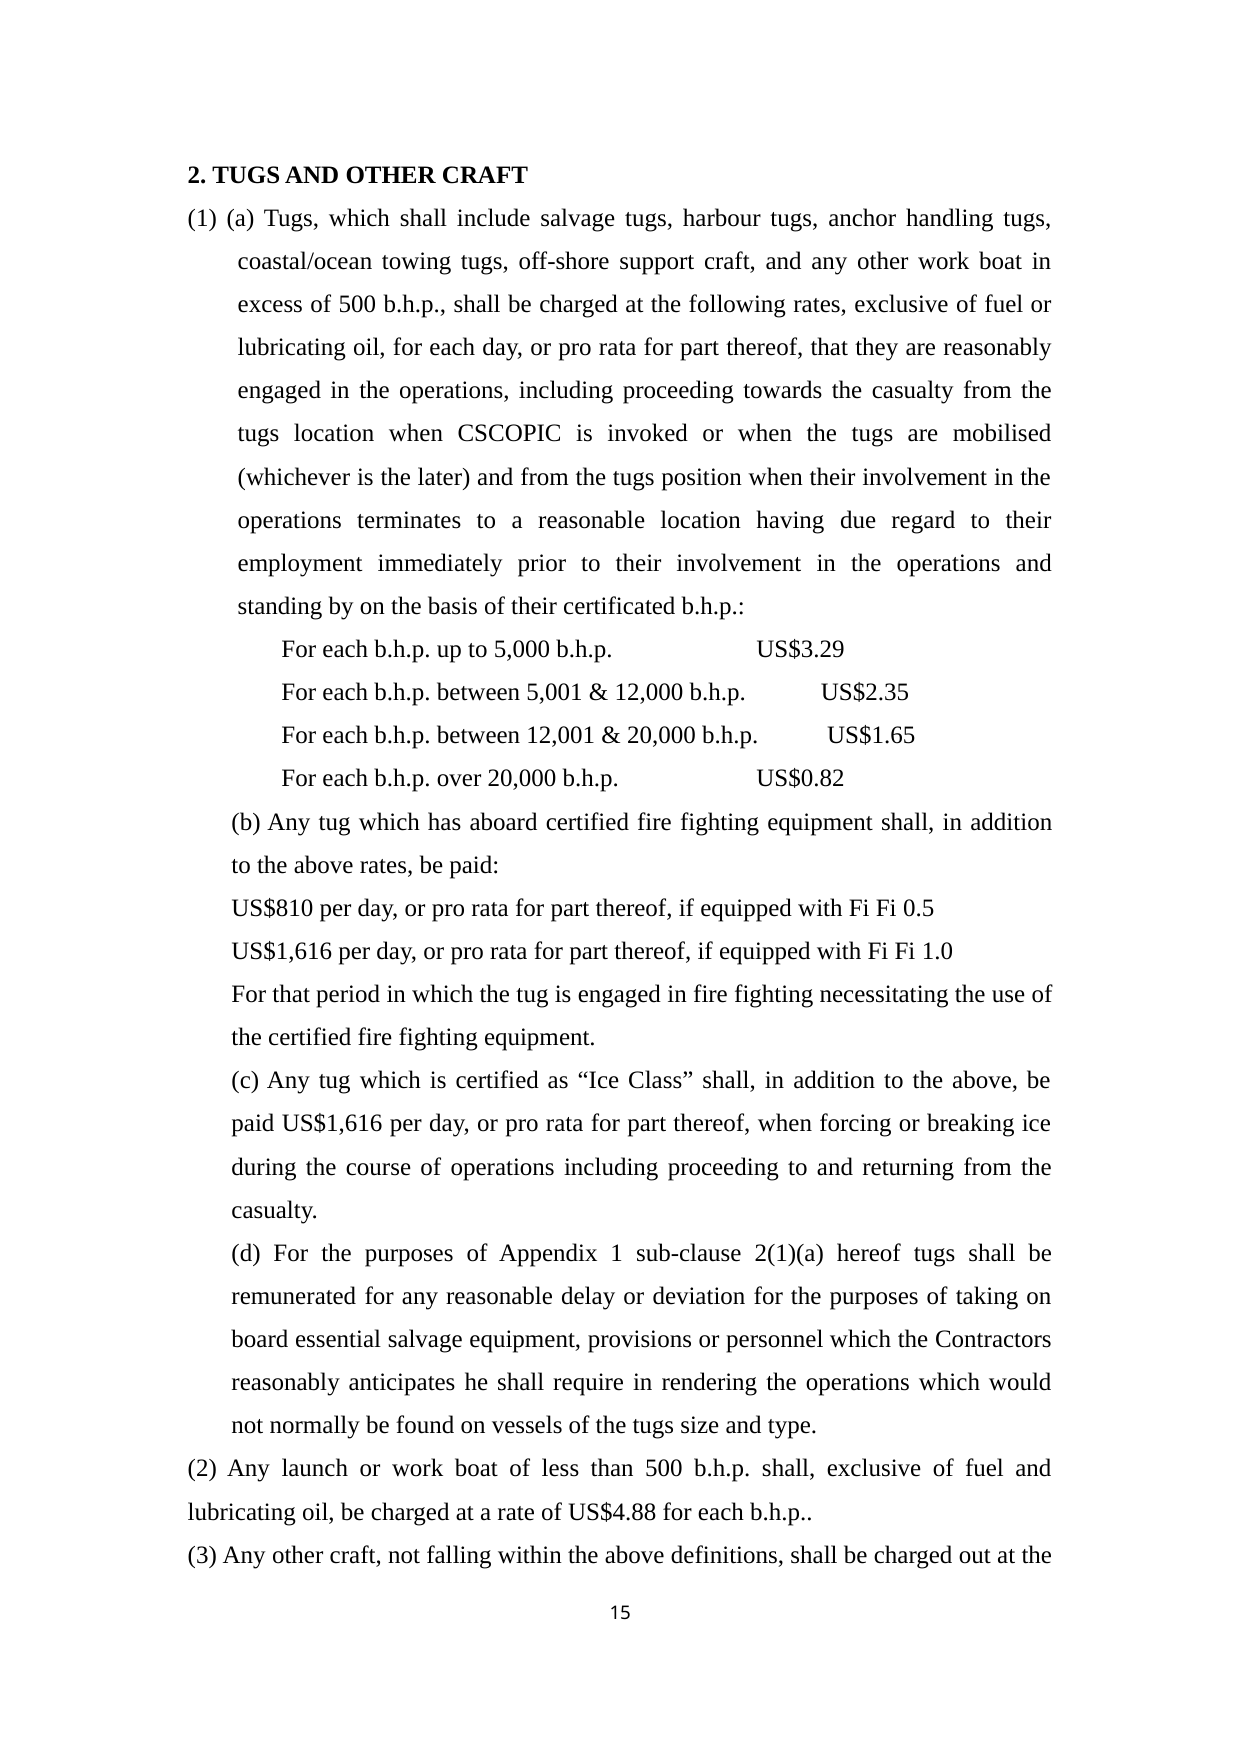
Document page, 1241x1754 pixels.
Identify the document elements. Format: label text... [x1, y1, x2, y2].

text (d) For the purposes of Appendix 1 sub-clause 2(1)(a) hereof tugs shall be remunerated for any reasonable delay or deviation for the purposes of taking on board essential salvage equipment, provisions or personnel which the Contractors reasonably anticipates he shall require in rendering the operations which would not normally be found on vessels of the tugs size and type. [231, 1238, 1053, 1439]
text (2) Any launch or work boat of less than 500 b.h.p. shall, exclusive of fuel and lubricating oil, be charged at a rate of US$4.88 for each b.h.p.. [187, 1453, 1053, 1525]
text For each b.h.p. between 5,001 & 12,000 b.h.p. US$2.35 [231, 677, 1053, 706]
text 2. TUGS AND OTHER CRAFT [187, 160, 1053, 188]
text (b) Any tug which has aboard certified fire fighting equipment shall, in addition to the above rates, be paid: [231, 807, 1053, 878]
text (1) (a) Tugs, which shall include salvage tugs, harbour tugs, anchor handling tugs, coastal/ocean towing tugs, off-shore support craft, and any other work boat in excess of 500 b.h.p., shall be charged at the following rates, exclusive of fuel or lubricating oil, for each day, or pro rata for part thereof, that they are reasonably engaged in the operations, including proceeding towards the casualty from the tugs location when CSCOPIC is invoked or when the tugs are mobilised (whichever is the later) and from the tugs position when their involvement in the operations terminates to a reasonable location having due regard to their employment immediately prior to their involvement in the operations and standing by on the basis of their certificated b.h.p.: [187, 203, 1053, 620]
text For each b.h.p. over 20,000 b.h.p. US$0.82 [231, 763, 1053, 792]
text For each b.h.p. up to 5,000 b.h.p. US$3.29 [231, 634, 1053, 663]
text US$1,616 per day, or pro rata for part thereof, if equipped with Fi Fi 1.0 [231, 936, 1053, 965]
text (c) Any tug which is certified as “Ice Class” shall, in addition to the above, be paid US$1,616 per day, or pro rata for part thereof, when forcing or breaking ice during the course of operations including proceeding to and returning from the casualty. [231, 1065, 1053, 1223]
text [187, 1540, 1053, 1568]
text For that period in which the tug is engaged in fire fighting necessitating the use of the certified fire fighting equipment. [231, 979, 1053, 1051]
text For each b.h.p. between 12,001 & 20,000 b.h.p. US$1.65 [231, 720, 1053, 749]
text US$810 per day, or pro rata for part thereof, if equipped with Fi Fi 0.5 [231, 893, 1053, 922]
